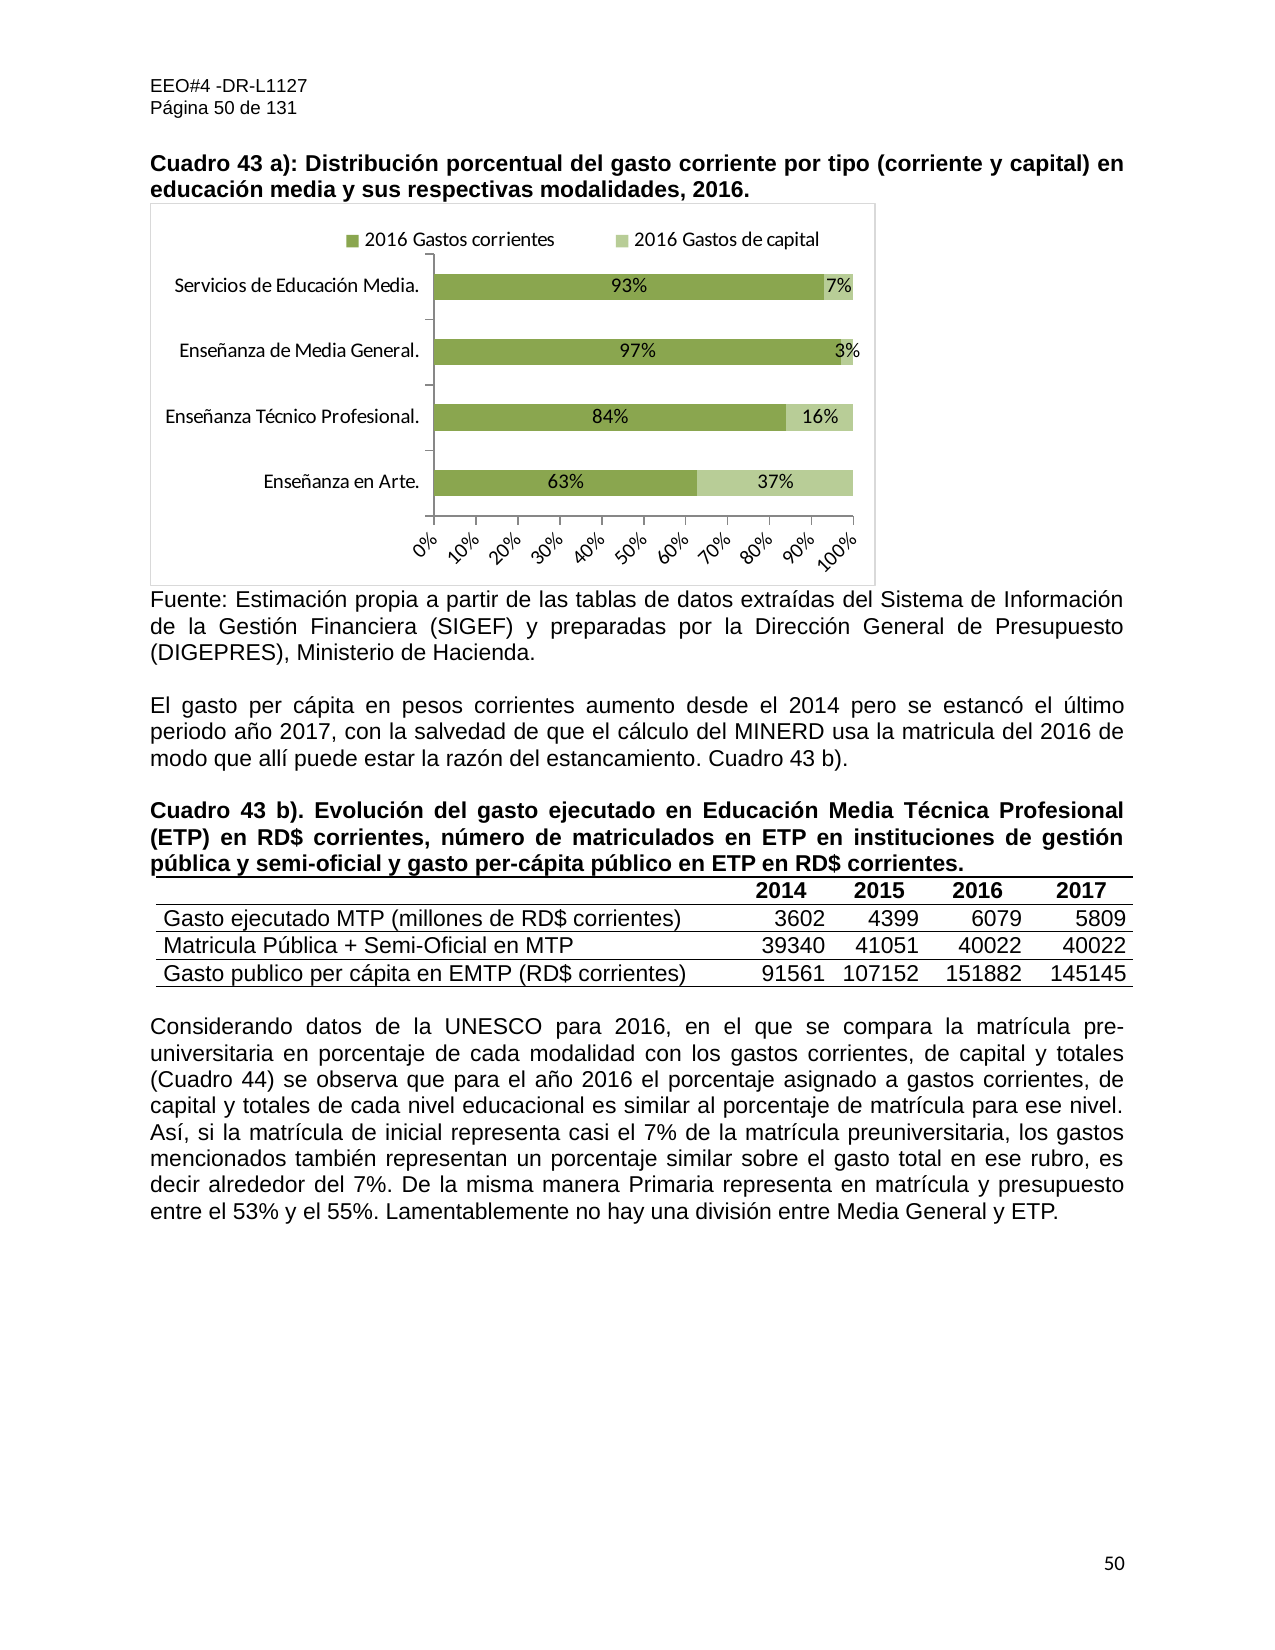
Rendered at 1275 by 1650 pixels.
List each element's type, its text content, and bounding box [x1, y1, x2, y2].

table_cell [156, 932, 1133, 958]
text El gasto per cápita en pesos corrientes aumento desde el 2014 pero se estancó el último periodo año 2017, con la salvedad de que el cálculo del MINERD usa la matricula del 2016 de modo que allí puede estar la razón del estancamiento. Cuadro 43 b). [150, 692, 1125, 771]
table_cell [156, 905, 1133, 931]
text Considerando datos de la UNESCO para 2016, en el que se compara la matrícula pre-universitaria en porcentaje de cada modalidad con los gastos corrientes, de capital y totales (Cuadro 44) se observa que para el año 2016 el porcentaje asignado a gastos corrientes, de capital y totales de cada nivel educacional es similar al porcentaje de matrícula para ese nivel. Así, si la matrícula de inicial representa casi el 7% de la matrícula preuniversitaria, los gastos mencionados también representan un porcentaje similar sobre el gasto total en ese rubro, es decir alrededor del 7%. De la misma manera Primaria representa en matrícula y presupuesto entre el 53% y el 55%. Lamentablemente no hay una división entre Media General y ETP. [150, 1013, 1125, 1224]
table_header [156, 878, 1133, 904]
text Cuadro 43 b). Evolución del gasto ejecutado en Educación Media Técnica Profesional (ETP) en RD$ corrientes, número de matriculados en ETP en instituciones de gestión pública y semi-oficial y gasto per-cápita público en ETP en RD$ corrientes. [150, 797, 1125, 876]
text Cuadro 43 a): Distribución porcentual del gasto corriente por tipo (corriente y capital) en educación media y sus respectivas modalidades, 2016. [150, 150, 1125, 203]
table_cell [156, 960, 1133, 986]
text Fuente: Estimación propia a partir de las tablas de datos extraídas del Sistema de Información de la Gestión Financiera (SIGEF) y preparadas por la Dirección General de Presupuesto (DIGEPRES), Ministerio de Hacienda. [150, 586, 1125, 666]
